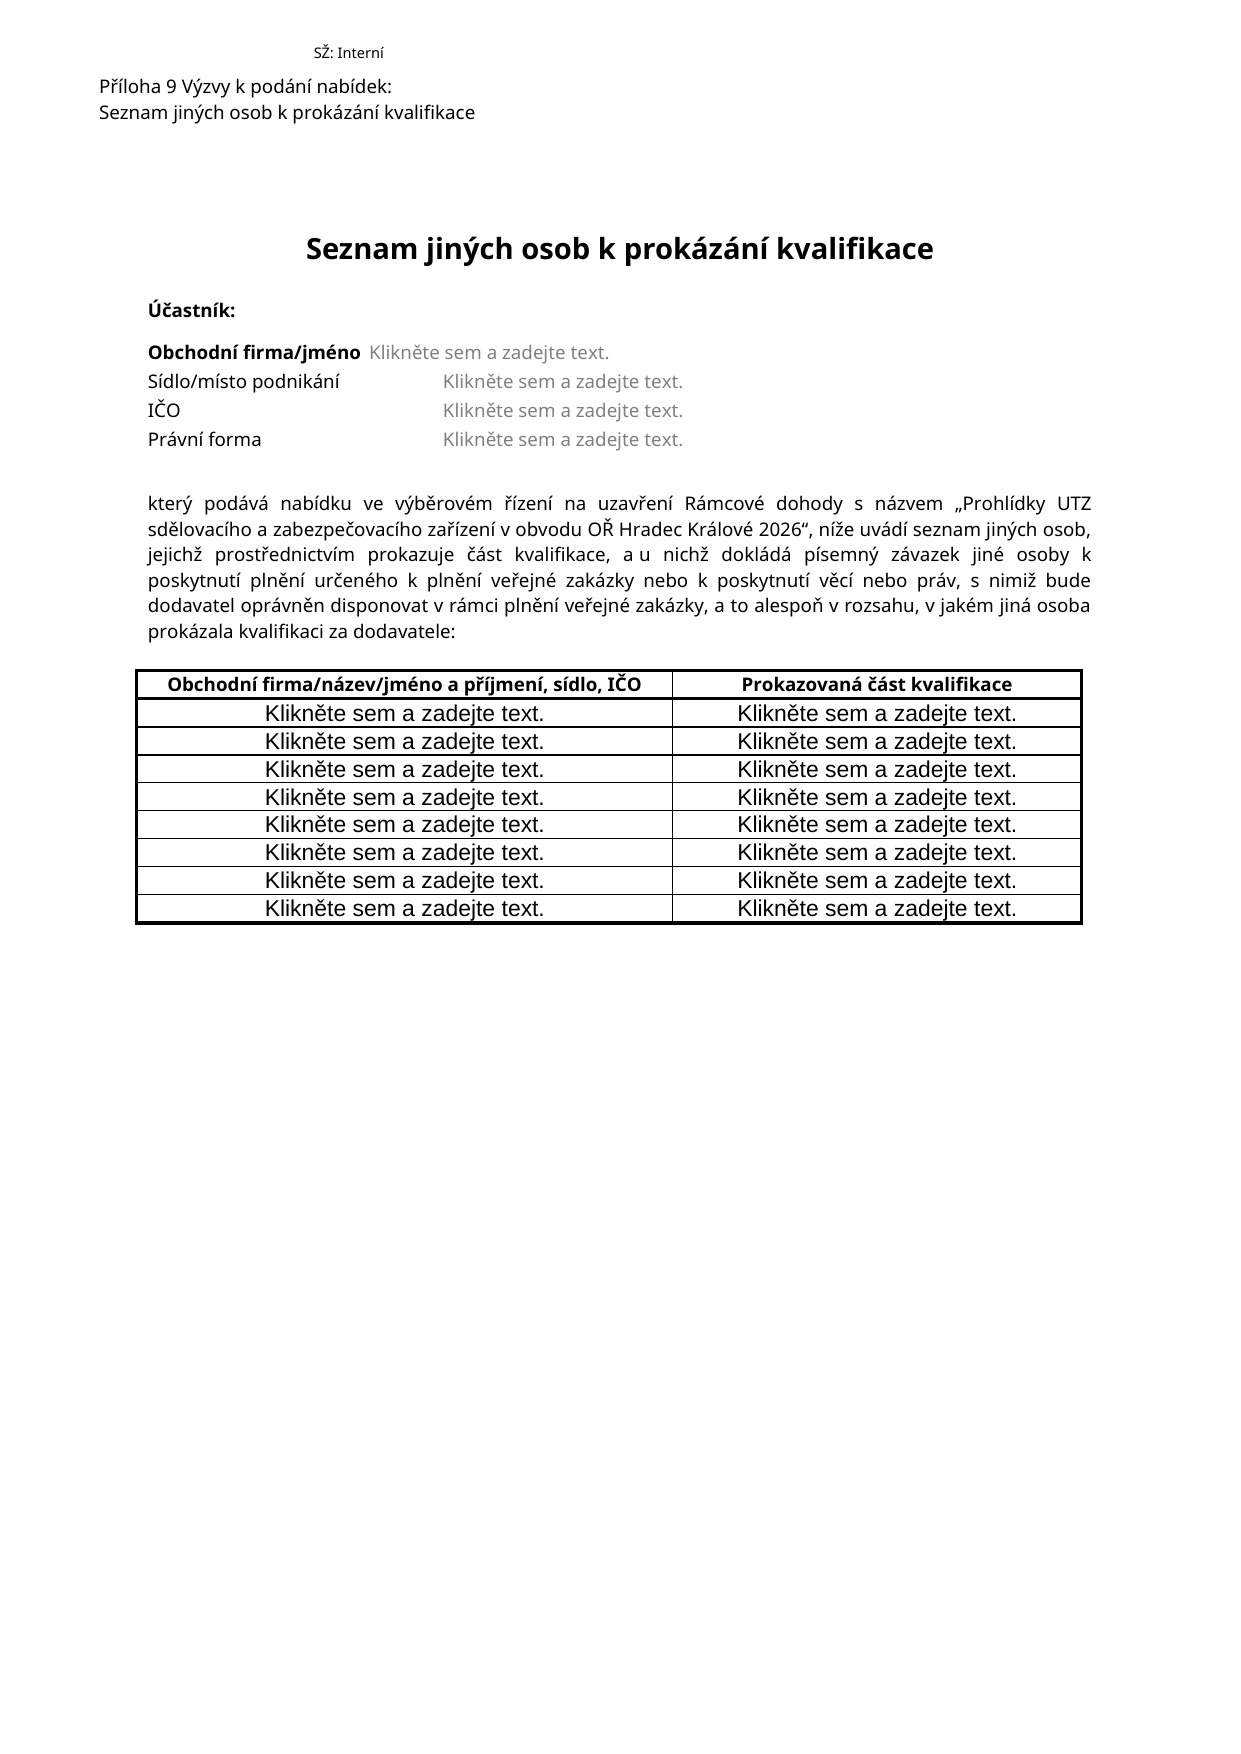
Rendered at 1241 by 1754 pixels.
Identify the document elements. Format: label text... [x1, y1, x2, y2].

text Právní forma [148, 423, 1093, 452]
text Sídlo/místo podnikání [148, 365, 1093, 394]
text Účastník: [148, 293, 1093, 324]
text který podává nabídku ve výběrovém řízení na uzavření Rámcové dohody s názvem „Prohlídky UTZ sdělovacího a zabezpečovacího zařízení v obvodu OŘ Hradec Králové 2026“, níže uvádí seznam jiných osob, jejichž prostřednictvím prokazuje část kvalifikace, a u nichž dokládá písemný závazek jiné osoby k poskytnutí plnění určeného k plnění veřejné zakázky nebo k poskytnutí věcí nebo práv, s nimiž bude dodavatel oprávněn disponovat v rámci plnění veřejné zakázky, a to alespoň v rozsahu, v jakém jiná osoba prokázala kvalifikaci za dodavatele: [148, 490, 1093, 643]
table_header Obchodní firma/název/jméno a příjmení, sídlo, IČO [138, 672, 672, 697]
text Obchodní firma/jméno [148, 336, 1093, 365]
title Seznam jiných osob k prokázání kvalifikace [148, 228, 1093, 268]
text IČO [148, 394, 1093, 423]
table_header Prokazovaná část kvalifikace [673, 672, 1080, 697]
